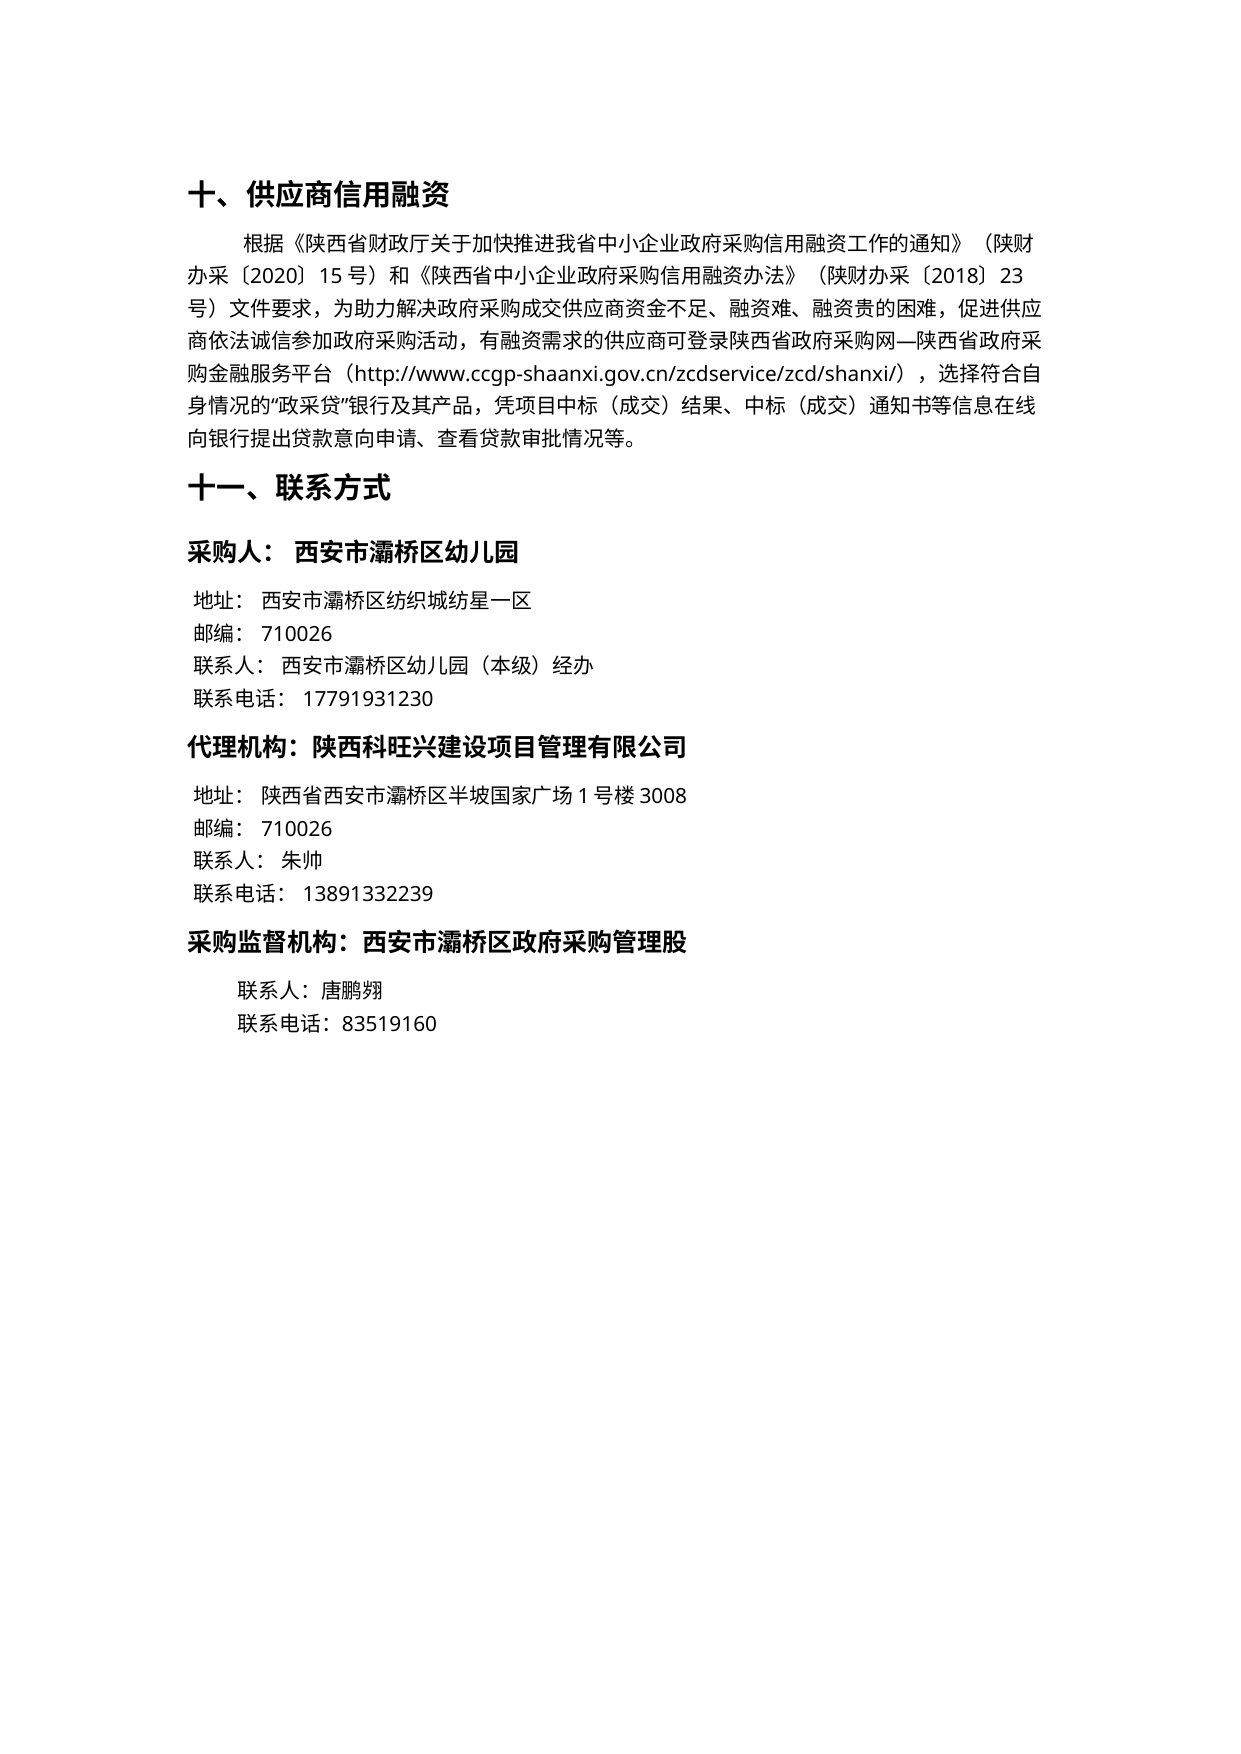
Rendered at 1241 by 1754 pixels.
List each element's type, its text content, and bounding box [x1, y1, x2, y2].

text 邮编： 710026 [187, 617, 1053, 649]
text 根据《陕西省财政厅关于加快推进我省中小企业政府采购信用融资工作的通知》（陕财办采〔2020〕15 号）和《陕西省中小企业政府采购信用融资办法》（陕财办采〔2018〕23 号）文件要求，为助力解决政府采购成交供应商资金不足、融资难、融资贵的困难，促进供应商依法诚信参加政府采购活动，有融资需求的供应商可登录陕西省政府采购网—陕西省政府采购金融服务平台（http://www.ccgp-shaanxi.gov.cn/zcdservice/zcd/shanxi/），选择符合自身情况的“政采贷”银行及其产品，凭项目中标（成交）结果、中标（成交）通知书等信息在线向银行提出贷款意向申请、查看贷款审批情况等。 [187, 227, 1053, 454]
text 十一、联系方式 [187, 454, 1053, 519]
text 联系人： 朱帅 [187, 844, 1053, 877]
text 地址： 陕西省西安市灞桥区半坡国家广场1号楼3008 [187, 779, 1053, 812]
text 联系电话： 17791931230 [187, 682, 1053, 714]
text 采购监督机构：西安市灞桥区政府采购管理股 [187, 909, 1053, 974]
text 联系人： 西安市灞桥区幼儿园（本级）经办 [187, 649, 1053, 682]
text 地址： 西安市灞桥区纺织城纺星一区 [187, 584, 1053, 617]
text 代理机构：陕西科旺兴建设项目管理有限公司 [187, 714, 1053, 779]
text 十、供应商信用融资 [187, 162, 1053, 227]
text 联系人：唐鹏翙 [187, 974, 1053, 1007]
text 邮编： 710026 [187, 812, 1053, 844]
text 联系电话： 13891332239 [187, 877, 1053, 909]
text 采购人： 西安市灞桥区幼儿园 [187, 519, 1053, 584]
text 联系电话：83519160 [187, 1007, 1053, 1039]
